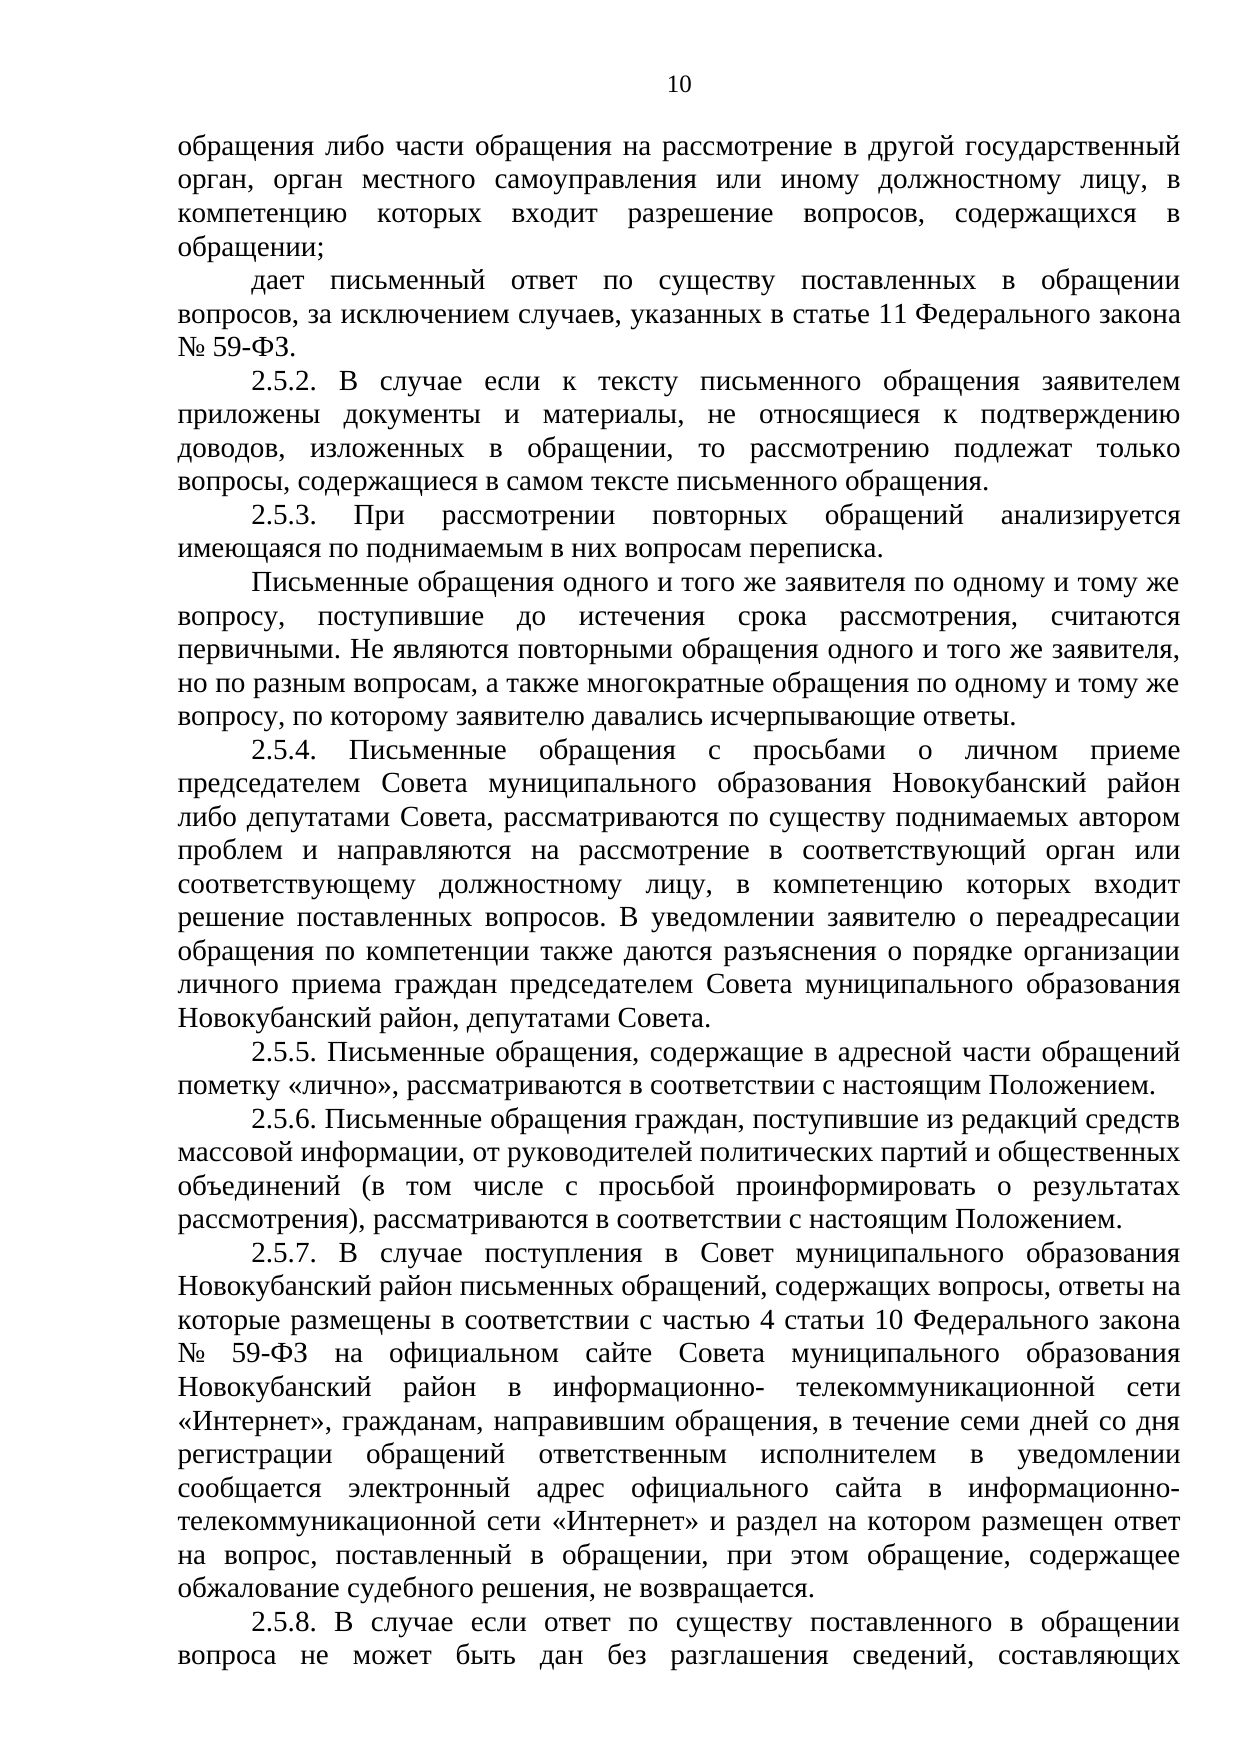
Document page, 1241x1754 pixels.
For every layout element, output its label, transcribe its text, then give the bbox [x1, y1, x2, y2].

text 2.5.3. При рассмотрении повторных обращений анализируется имеющаяся по поднимаемым в них вопросам переписка. [177, 497, 1181, 564]
text дает письменный ответ по существу поставленных в обращении вопросов, за исключением случаев, указанных в статье 11 Федерального закона № 59-ФЗ. [177, 262, 1181, 363]
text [177, 1604, 1181, 1671]
text 2.5.2. В случае если к тексту письменного обращения заявителем приложены документы и материалы, не относящиеся к подтверждению доводов, изложенных в обращении, то рассмотрению подлежат только вопросы, содержащиеся в самом тексте письменного обращения. [177, 363, 1181, 497]
text 2.5.7. В случае поступления в Совет муниципального образования Новокубанский район письменных обращений, содержащих вопросы, ответы на которые размещены в соответствии с частью 4 статьи 10 Федерального закона № 59-ФЗ на официальном сайте Совета муниципального образования Новокубанский район в информационно- телекоммуникационной сети «Интернет», гражданам, направившим обращения, в течение семи дней со дня регистрации обращений ответственным исполнителем в уведомлении сообщается электронный адрес официального сайта в информационно-телекоммуникационной сети «Интернет» и раздел на котором размещен ответ на вопрос, поставленный в обращении, при этом обращение, содержащее обжалование судебного решения, не возвращается. [177, 1235, 1181, 1604]
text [177, 128, 1181, 262]
text Письменные обращения одного и того же заявителя по одному и тому же вопросу, поступившие до истечения срока рассмотрения, считаются первичными. Не являются повторными обращения одного и того же заявителя, но по разным вопросам, а также многократные обращения по одному и тому же вопросу, по которому заявителю давались исчерпывающие ответы. [177, 564, 1181, 732]
text 2.5.4. Письменные обращения с просьбами о личном приеме председателем Совета муниципального образования Новокубанский район либо депутатами Совета, рассматриваются по существу поднимаемых автором проблем и направляются на рассмотрение в соответствующий орган или соответствующему должностному лицу, в компетенцию которых входит решение поставленных вопросов. В уведомлении заявителю о переадресации обращения по компетенции также даются разъяснения о порядке организации личного приема граждан председателем Совета муниципального образования Новокубанский район, депутатами Совета. [177, 732, 1181, 1034]
text 2.5.5. Письменные обращения, содержащие в адресной части обращений пометку «лично», рассматриваются в соответствии с настоящим Положением. [177, 1034, 1181, 1101]
text 2.5.6. Письменные обращения граждан, поступившие из редакций средств массовой информации, от руководителей политических партий и общественных объединений (в том числе с просьбой проинформировать о результатах рассмотрения), рассматриваются в соответствии с настоящим Положением. [177, 1101, 1181, 1235]
